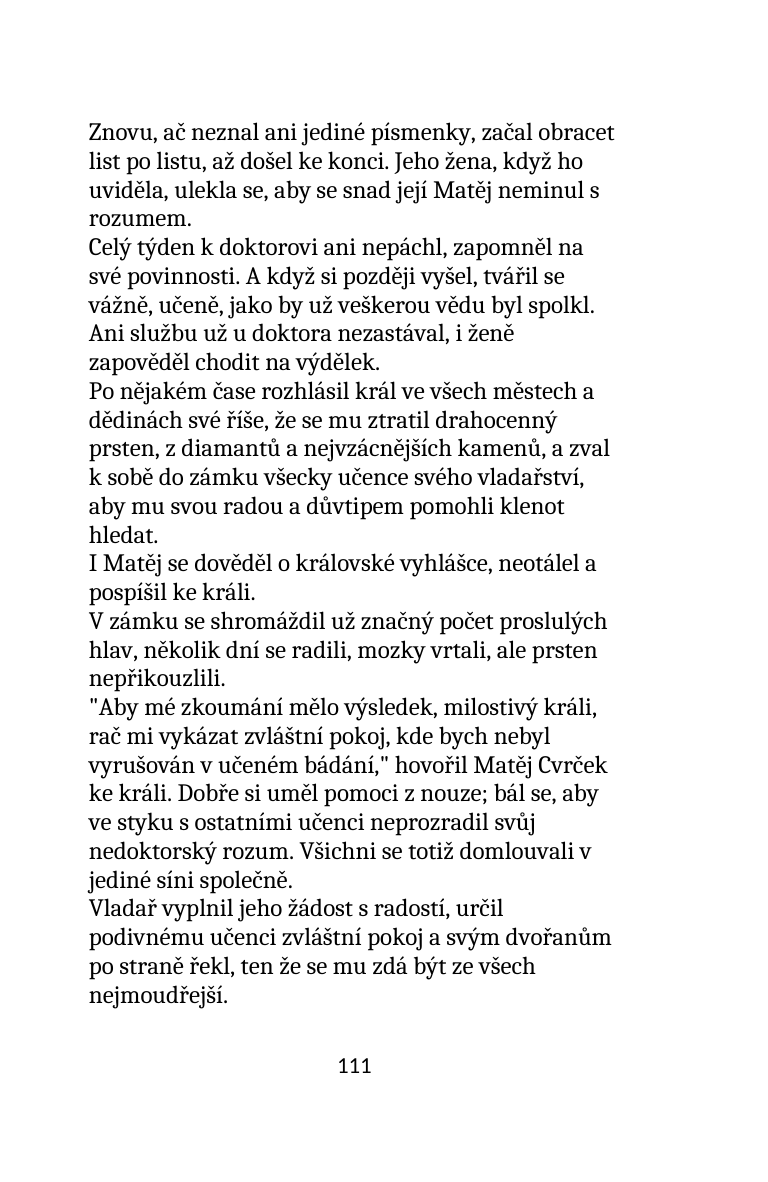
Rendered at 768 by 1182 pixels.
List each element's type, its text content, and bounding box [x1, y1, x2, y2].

text Celý týden k doktorovi ani nepáchl, zapomněl na své povinnosti. A když si později vyšel, tvářil se vážně, učeně, jako by už veškerou vědu byl spolkl. Ani službu už u doktora nezastával, i ženě zapověděl chodit na výdělek. [89, 233, 620, 377]
text Znovu, ač neznal ani jediné písmenky, začal obracet list po listu, až došel ke konci. Jeho žena, když ho uviděla, ulekla se, aby se snad její Matěj neminul s rozumem. [89, 118, 620, 233]
text Vladař vyplnil jeho žádost s radostí, určil podivnému učenci zvláštní pokoj a svým dvořanům po straně řekl, ten že se mu zdá být ze všech nejmoudřejší. [89, 894, 620, 1009]
text "Aby mé zkoumání mělo výsledek, milostivý králi, rač mi vykázat zvláštní pokoj, kde bych nebyl vyrušován v učeném bádání," hovořil Matěj Cvrček ke králi. Dobře si uměl pomoci z nouze; bál se, aby ve styku s ostatními učenci neprozradil svůj nedoktorský rozum. Všichni se totiž domlouvali v jediné síni společně. [89, 693, 620, 894]
text I Matěj se dověděl o královské vyhlášce, neotálel a pospíšil ke králi. [89, 549, 620, 607]
text Po nějakém čase rozhlásil král ve všech městech a dědinách své říše, že se mu ztratil drahocenný prsten, z diamantů a nejvzácnějších kamenů, a zval k sobě do zámku všecky učence svého vladařství, aby mu svou radou a důvtipem pomohli klenot hledat. [89, 377, 620, 549]
text V zámku se shromáždil už značný počet proslulých hlav, několik dní se radili, mozky vrtali, ale prsten nepřikouzlili. [89, 607, 620, 693]
